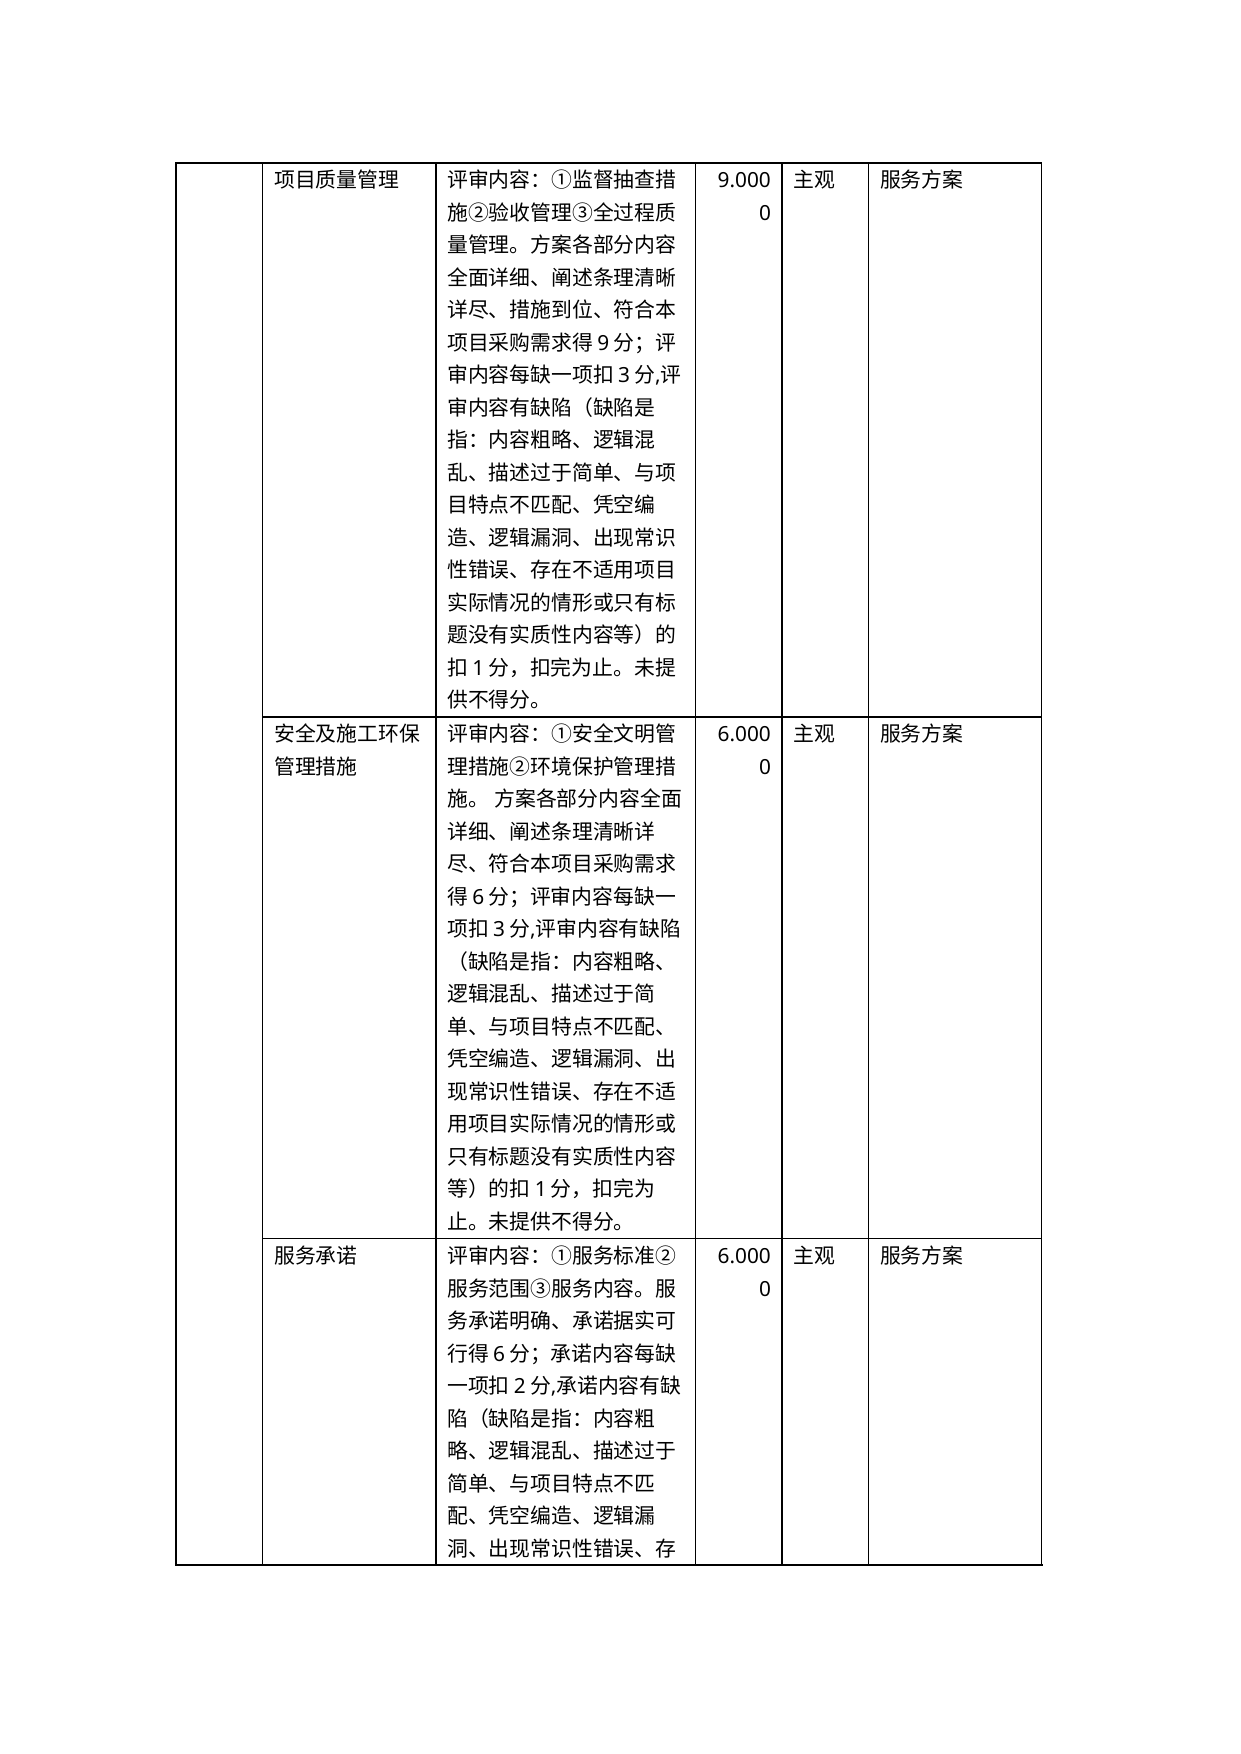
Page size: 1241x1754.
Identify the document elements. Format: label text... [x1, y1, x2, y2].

table_cell 9.0000 [696, 164, 781, 716]
table_cell 服务承诺 [263, 1239, 435, 1564]
table_cell 服务方案 [869, 718, 1041, 1238]
table_cell 6.0000 [696, 1239, 781, 1564]
table_cell 主观 [783, 164, 868, 716]
table_cell 服务方案 [869, 164, 1041, 716]
table_cell 6.0000 [696, 718, 781, 1238]
table_cell 评审内容：①安全文明管理措施②环境保护管理措施。 方案各部分内容全面详细、阐述条理清晰详尽、符合本项目采购需求得6分；评审内容每缺一项扣3分,评审内容有缺陷（缺陷是指：内容粗略、逻辑混乱、描述过于简单、与项目特点不匹配、凭空编造、逻辑漏洞、出现常识性错误、存在不适用项目实际情况的情形或只有标题没有实质性内容等）的扣1分，扣完为止。未提供不得分。 [437, 718, 695, 1238]
table_cell 主观 [783, 1239, 868, 1564]
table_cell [437, 1239, 695, 1564]
table_cell 服务方案 [869, 1239, 1041, 1564]
table_cell 项目质量管理 [263, 164, 435, 716]
table_cell 评审内容：①监督抽查措施②验收管理③全过程质量管理。方案各部分内容全面详细、阐述条理清晰详尽、措施到位、符合本项目采购需求得9分；评审内容每缺一项扣3分,评审内容有缺陷（缺陷是指：内容粗略、逻辑混乱、描述过于简单、与项目特点不匹配、凭空编造、逻辑漏洞、出现常识性错误、存在不适用项目实际情况的情形或只有标题没有实质性内容等）的扣1分，扣完为止。未提供不得分。 [437, 164, 695, 716]
table_cell 主观 [783, 718, 868, 1238]
table_cell 安全及施工环保管理措施 [263, 718, 435, 1238]
